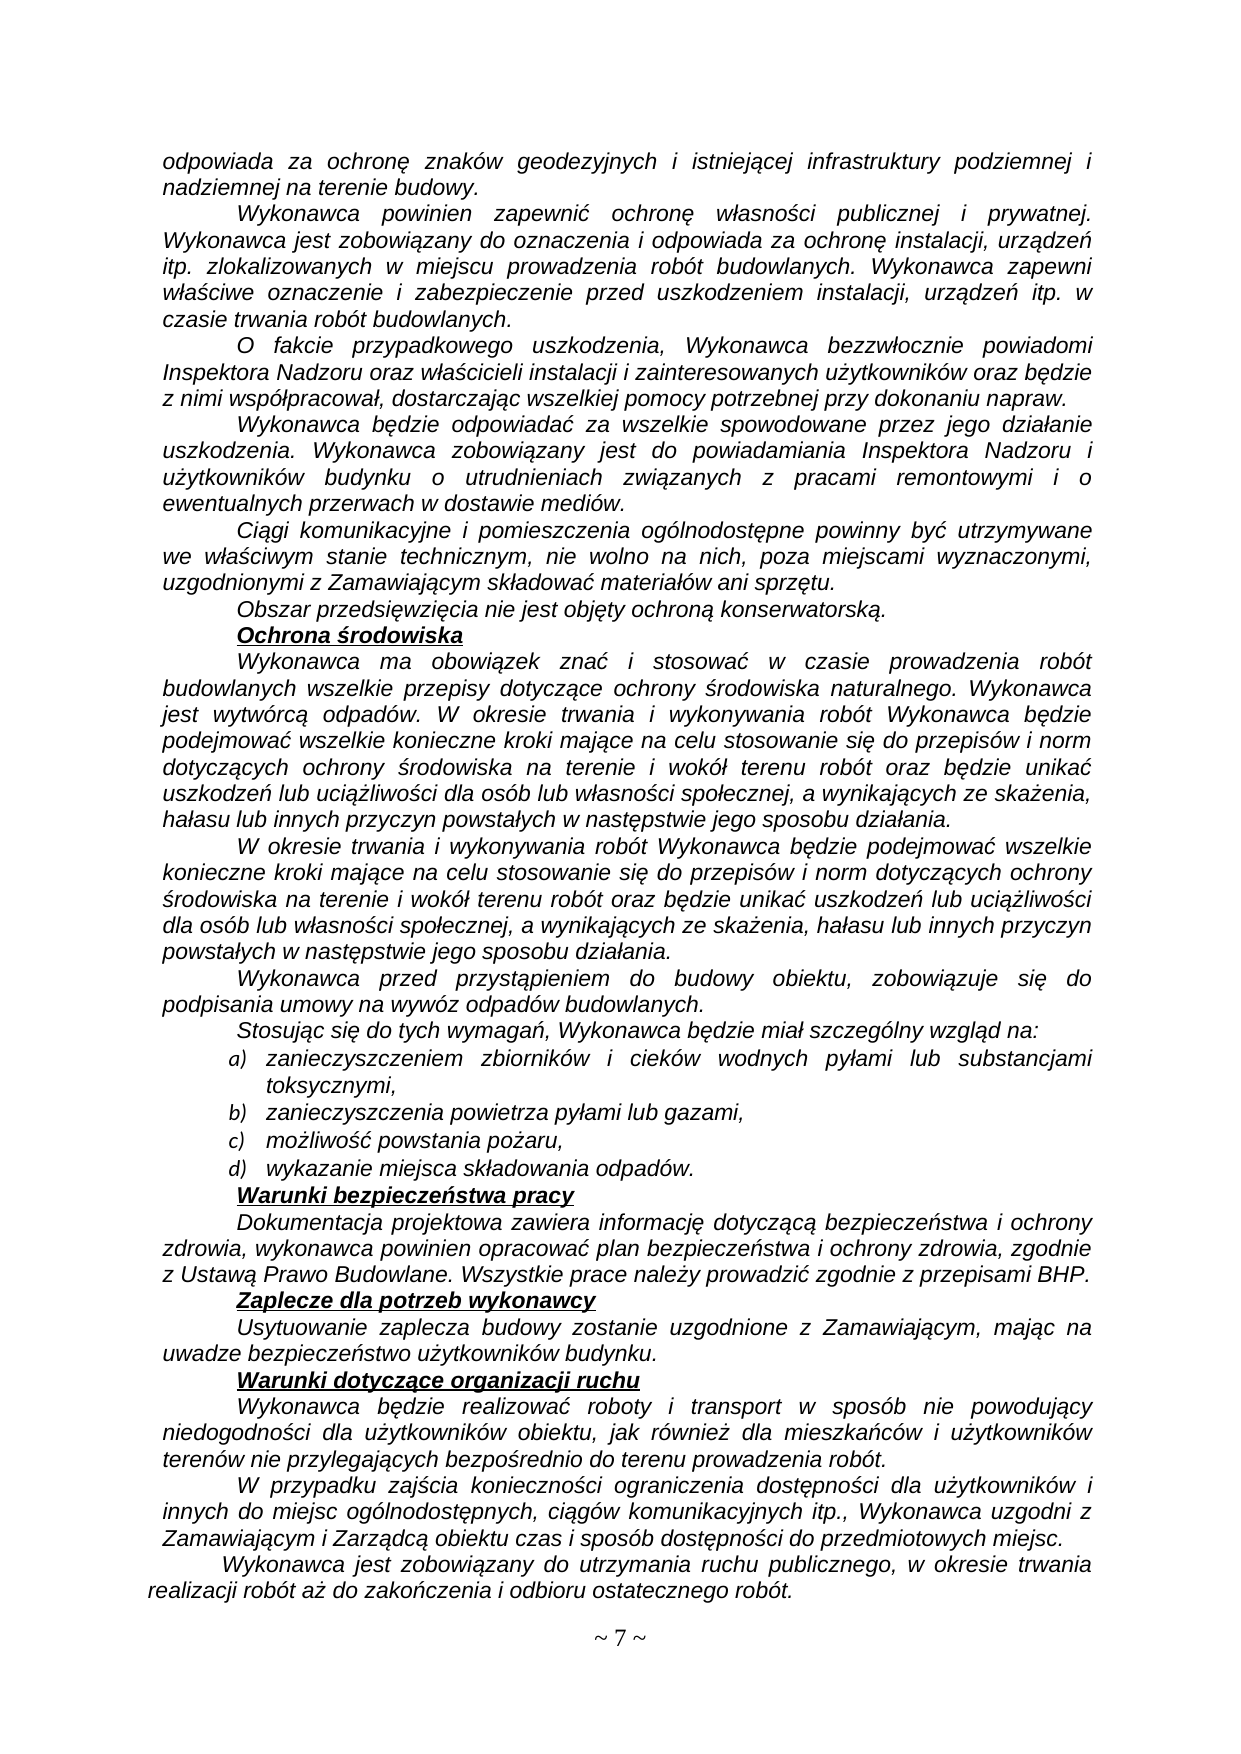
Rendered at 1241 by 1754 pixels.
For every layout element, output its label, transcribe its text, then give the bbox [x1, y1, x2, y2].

text W okresie trwania i wykonywania robót Wykonawca będzie podejmować wszelkie konieczne kroki mające na celu stosowanie się do przepisów i norm dotyczących ochrony środowiska na terenie i wokół terenu robót oraz będzie unikać uszkodzeń lub uciążliwości dla osób lub własności społecznej, a wynikających ze skażenia, hałasu lub innych przyczyn powstałych w następstwie jego sposobu działania. [162, 833, 1093, 964]
text Dokumentacja projektowa zawiera informację dotyczącą bezpieczeństwa i ochrony zdrowia, wykonawca powinien opracować plan bezpieczeństwa i ochrony zdrowia, zgodnie z Ustawą Prawo Budowlane. Wszystkie prace należy prowadzić zgodnie z przepisami BHP. [162, 1208, 1093, 1287]
text Usytuowanie zaplecza budowy zostanie uzgodnione z Zamawiającym, mając na uwadze bezpieczeństwo użytkowników budynku. [162, 1314, 1093, 1367]
text Wykonawca będzie odpowiadać za wszelkie spowodowane przez jego działanie uszkodzenia. Wykonawca zobowiązany jest do powiadamiania Inspektora Nadzoru i użytkowników budynku o utrudnieniach związanych z pracami remontowymi i o ewentualnych przerwach w dostawie mediów. [162, 411, 1093, 517]
text Wykonawca przed przystąpieniem do budowy obiektu, zobowiązuje się do podpisania umowy na wywóz odpadów budowlanych. [162, 964, 1093, 1017]
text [162, 148, 1093, 200]
text Wykonawca powinien zapewnić ochronę własności publicznej i prywatnej. Wykonawca jest zobowiązany do oznaczenia i odpowiada za ochronę instalacji, urządzeń itp. zlokalizowanych w miejscu prowadzenia robót budowlanych. Wykonawca zapewni właściwe oznaczenie i zabezpieczenie przed uszkodzeniem instalacji, urządzeń itp. w czasie trwania robót budowlanych. [162, 200, 1093, 332]
text Wykonawca ma obowiązek znać i stosować w czasie prowadzenia robót budowlanych wszelkie przepisy dotyczące ochrony środowiska naturalnego. Wykonawca jest wytwórcą odpadów. W okresie trwania i wykonywania robót Wykonawca będzie podejmować wszelkie konieczne kroki mające na celu stosowanie się do przepisów i norm dotyczących ochrony środowiska na terenie i wokół terenu robót oraz będzie unikać uszkodzeń lub uciążliwości dla osób lub własności społecznej, a wynikających ze skażenia, hałasu lub innych przyczyn powstałych w następstwie jego sposobu działania. [162, 648, 1093, 833]
text Wykonawca będzie realizować roboty i transport w sposób nie powodujący niedogodności dla użytkowników obiektu, jak również dla mieszkańców i użytkowników terenów nie przylegających bezpośrednio do terenu prowadzenia robót. [162, 1393, 1093, 1472]
text Obszar przedsięwzięcia nie jest objęty ochroną konserwatorską. [162, 596, 1093, 622]
text Wykonawca jest zobowiązany do utrzymania ruchu publicznego, w okresie trwania realizacji robót aż do zakończenia i odbioru ostatecznego robót. [148, 1551, 1093, 1604]
list zanieczyszczenia powietrza pyłami lub gazami, [228, 1098, 1093, 1126]
list wykazanie miejsca składowania odpadów. [228, 1154, 1093, 1182]
text W przypadku zajścia konieczności ograniczenia dostępności dla użytkowników i innych do miejsc ogólnodostępnych, ciągów komunikacyjnych itp., Wykonawca uzgodni z Zamawiającym i Zarządcą obiektu czas i sposób dostępności do przedmiotowych miejsc. [162, 1472, 1093, 1551]
text Zaplecze dla potrzeb wykonawcy [162, 1287, 1093, 1314]
list zanieczyszczeniem zbiorników i cieków wodnych pyłami lub substancjami toksycznymi, [228, 1044, 1093, 1098]
text Stosując się do tych wymagań, Wykonawca będzie miał szczególny wzgląd na: [162, 1017, 1093, 1044]
text Warunki dotyczące organizacji ruchu [162, 1367, 1093, 1393]
text O fakcie przypadkowego uszkodzenia, Wykonawca bezzwłocznie powiadomi Inspektora Nadzoru oraz właścicieli instalacji i zainteresowanych użytkowników oraz będzie z nimi współpracował, dostarczając wszelkiej pomocy potrzebnej przy dokonaniu napraw. [162, 332, 1093, 411]
list możliwość powstania pożaru, [228, 1126, 1093, 1154]
text Ciągi komunikacyjne i pomieszczenia ogólnodostępne powinny być utrzymywane we właściwym stanie technicznym, nie wolno na nich, poza miejscami wyznaczonymi, uzgodnionymi z Zamawiającym składować materiałów ani sprzętu. [162, 517, 1093, 596]
text Warunki bezpieczeństwa pracy [162, 1182, 1093, 1208]
text Ochrona środowiska [162, 622, 1093, 648]
